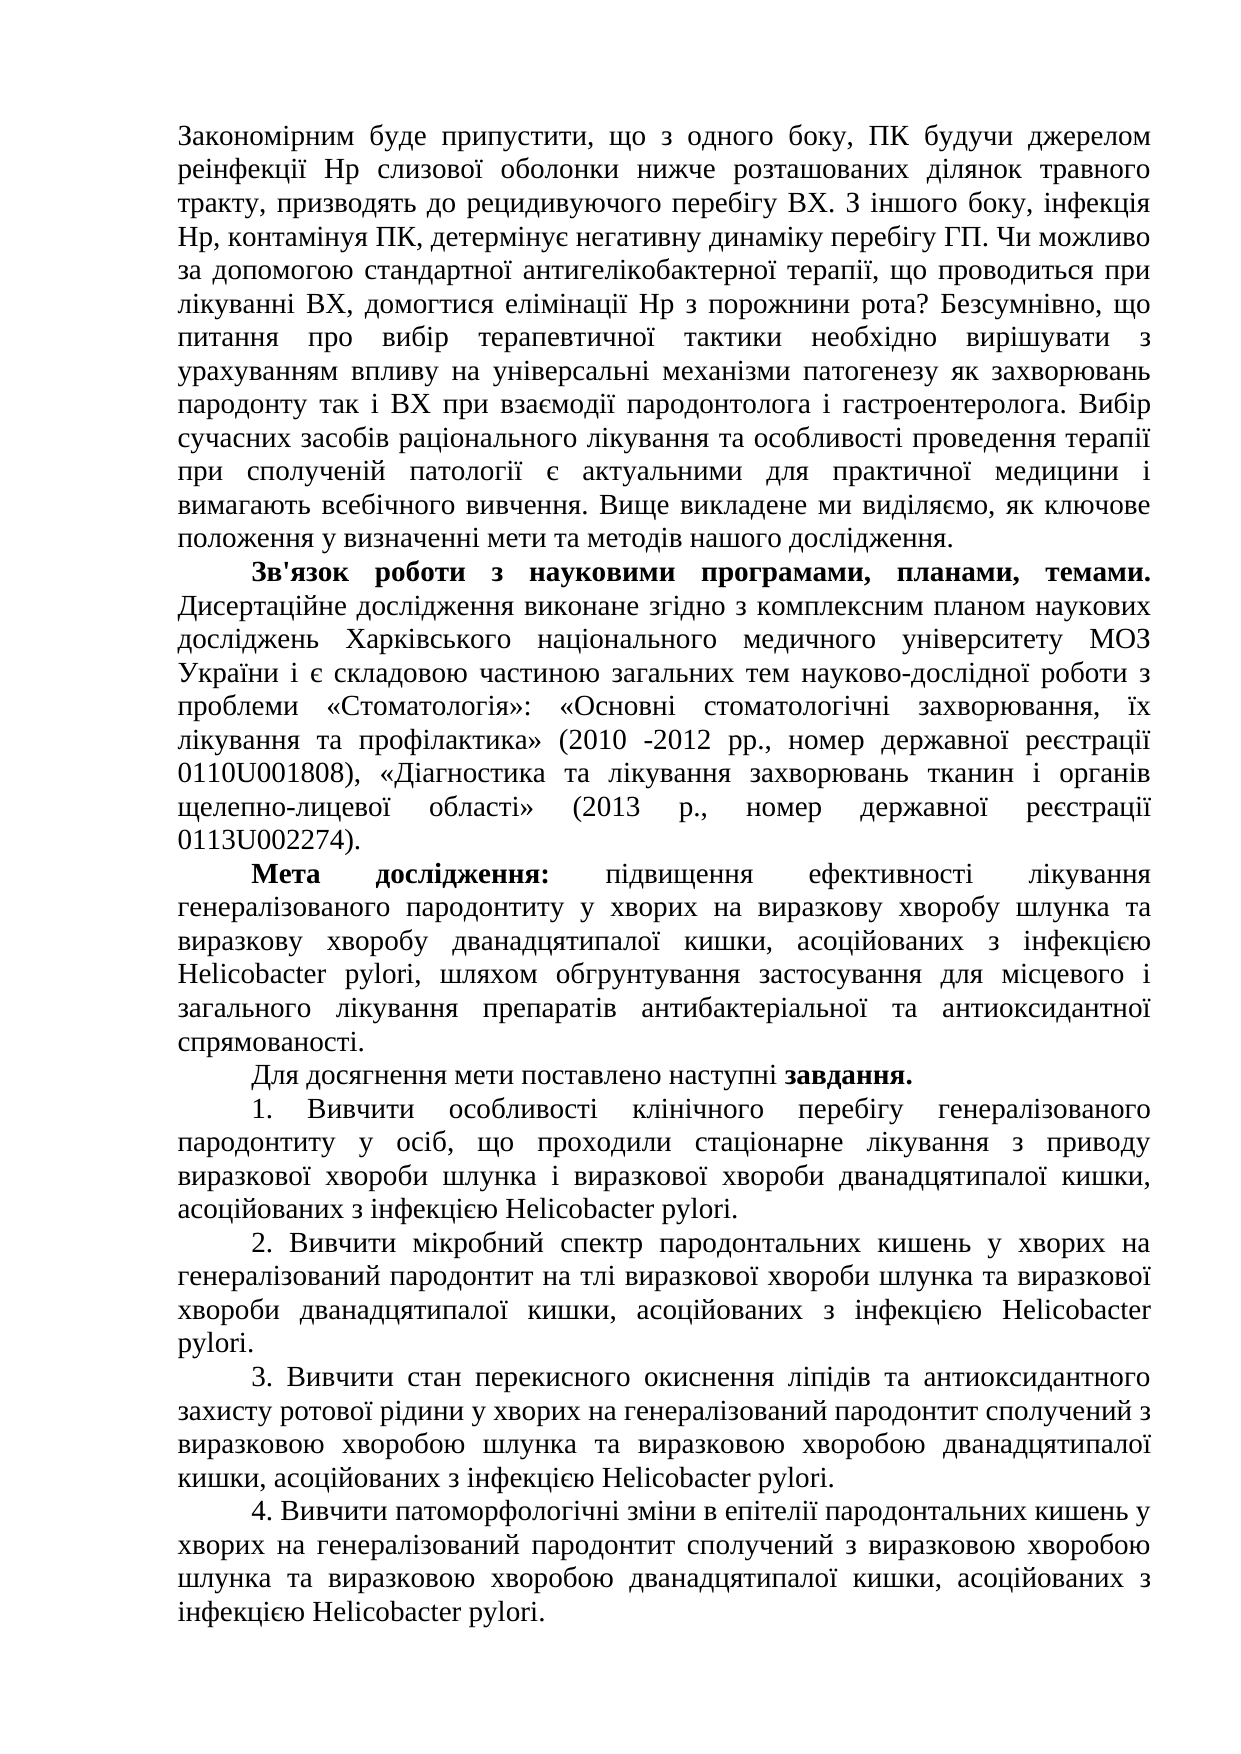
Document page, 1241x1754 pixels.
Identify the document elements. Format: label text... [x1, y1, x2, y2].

text 4. Вивчити патоморфологічні зміни в епітелії пародонтальних кишень у хворих на генералізований пародонтит сполучений з виразковою хворобою шлунка та виразковою хворобою дванадцятипалої кишки, асоційованих з інфекцією Helicobacter pylori. [177, 1493, 1152, 1627]
text Мета дослідження: підвищення ефективності лікування генералізованого пародонтиту у хворих на виразкову хворобу шлунка та виразкову хворобу дванадцятипалої кишки, асоційованих з інфекцією Helicobacter pylori, шляхом обгрунтування застосування для місцевого і загального лікування препаратів антибактеріальної та антиоксидантної спрямованості. [177, 856, 1152, 1057]
text 1. Вивчити особливості клінічного перебігу генералізованого пародонтиту у осіб, що проходили стаціонарне лікування з приводу виразкової хвороби шлунка і виразкової хвороби дванадцятипалої кишки, асоційованих з інфекцією Helicobacter pylori. [177, 1091, 1152, 1225]
text Зв'язок роботи з науковими програмами, планами, темами. Дисертаційне дослідження виконане згідно з комплексним планом наукових досліджень Харківського національного медичного університету МОЗ України і є складовою частиною загальних тем науково-дослідної роботи з проблеми «Стоматологія»: «Основні стоматологічні захворювання, їх лікування та профілактика» (2010 -2012 рр., номер державної реєстрації 0110U001808), «Діагностика та лікування захворювань тканин і органів щелепно-лицевої області» (2013 р., номер державної реєстрації 0113U002274). [177, 554, 1152, 856]
text Для досягнення мети поставлено наступні завдання. [177, 1057, 1152, 1091]
text 2. Вивчити мікробний спектр пародонтальних кишень у хворих на генералізований пародонтит на тлі виразкової хвороби шлунка та виразкової хвороби дванадцятипалої кишки, асоційованих з інфекцією Helicobacter pylori. [177, 1225, 1152, 1359]
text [177, 118, 1152, 554]
text 3. Вивчити стан перекисного окиснення ліпідів та антиоксидантного захисту ротової рідини у хворих на генералізований пародонтит сполучений з виразковою хворобою шлунка та виразковою хворобою дванадцятипалої кишки, асоційованих з інфекцією Helicobacter pylori. [177, 1359, 1152, 1493]
